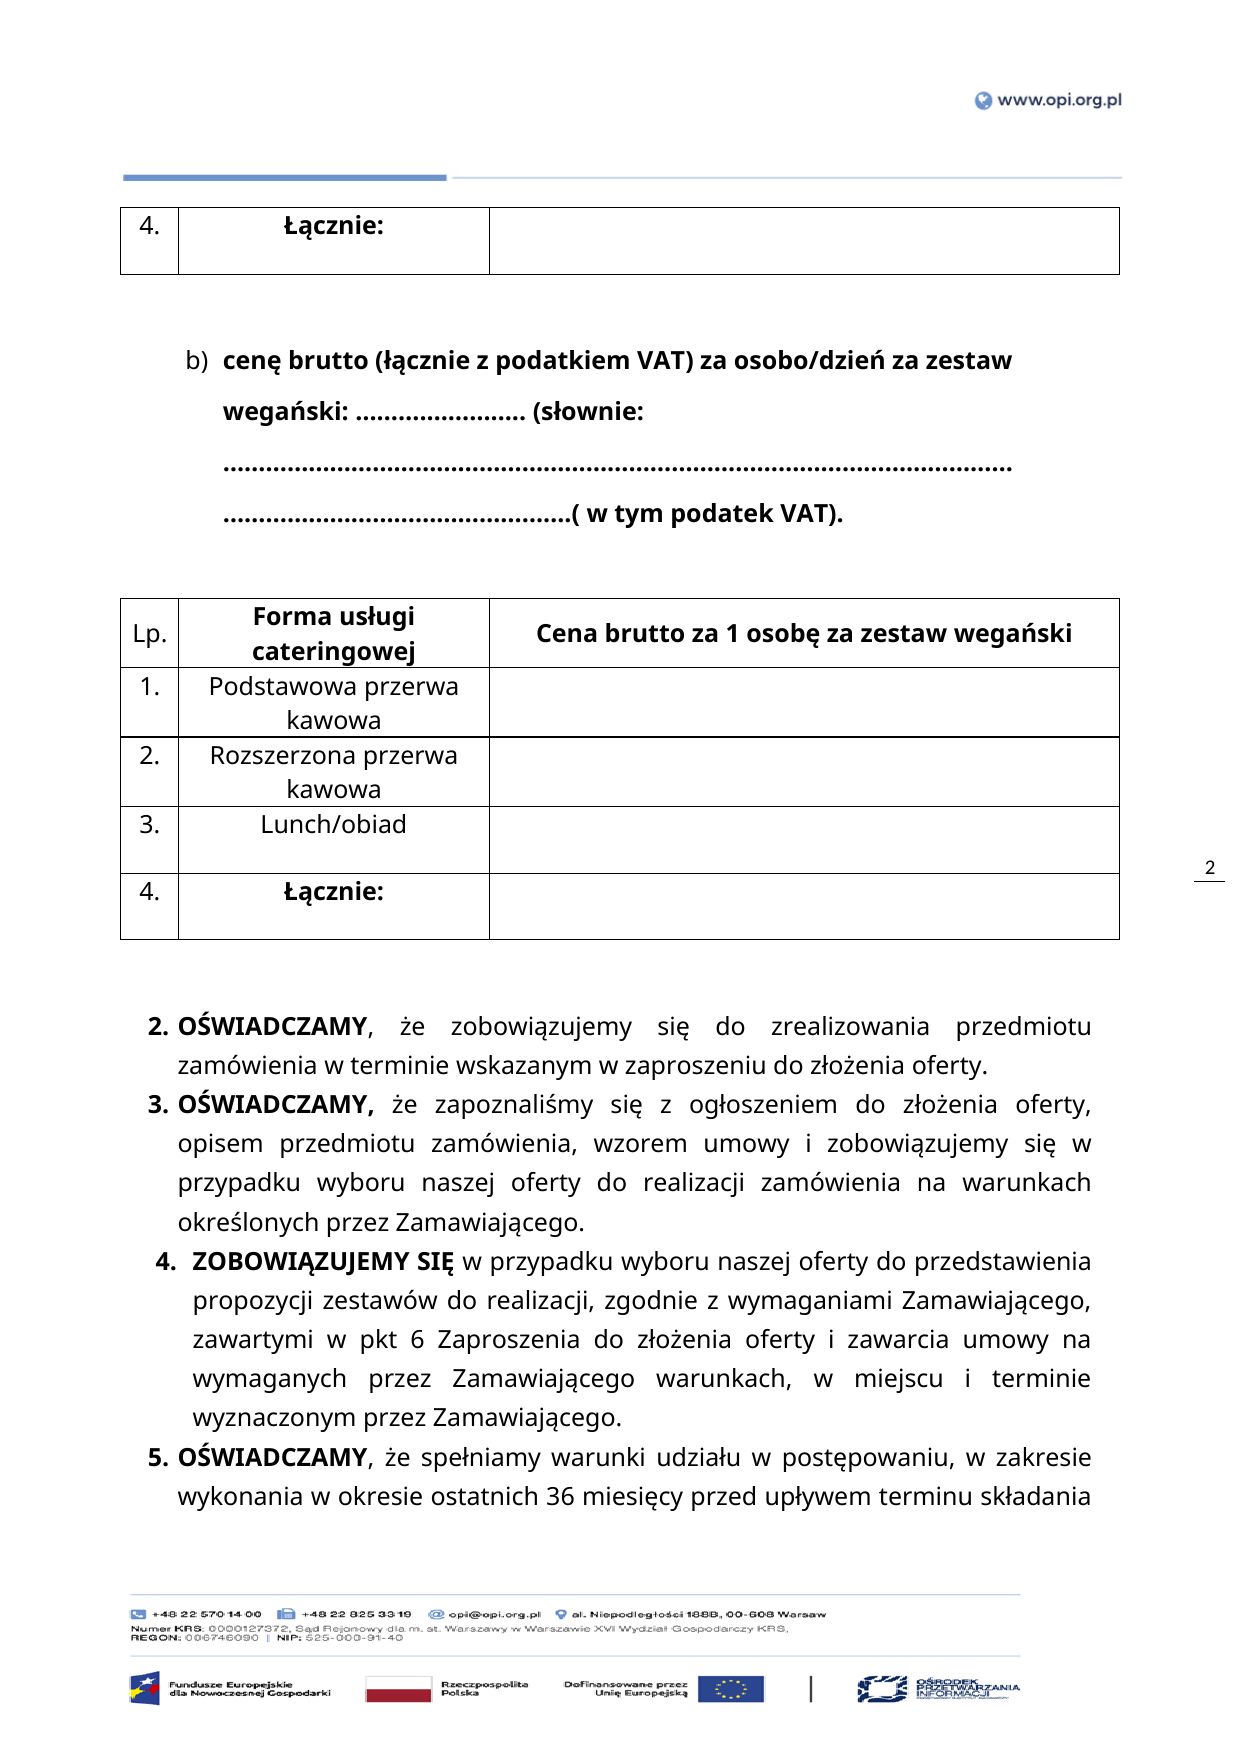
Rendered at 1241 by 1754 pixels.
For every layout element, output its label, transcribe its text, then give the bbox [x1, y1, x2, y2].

table_cell 2. [121, 738, 178, 806]
text ………………………………………….( w tym podatek VAT). [223, 496, 1093, 530]
table_cell [490, 807, 1119, 872]
table_cell Podstawowa przerwa kawowa [179, 668, 489, 736]
table_cell [490, 668, 1119, 736]
table_cell 4. [121, 208, 178, 274]
table_cell 1. [121, 668, 178, 736]
list OŚWIADCZAMY, że zapoznaliśmy się z ogłoszeniem do złożenia oferty, opisem przedmiotu zamówienia, wzorem umowy i zobowiązujemy się w przypadku wyboru naszej oferty do realizacji zamówienia na warunkach określonych przez Zamawiającego. [148, 1087, 1093, 1238]
table_header Lp. [121, 599, 178, 667]
table_header Cena brutto za 1 osobę za zestaw wegański [490, 599, 1119, 667]
table_cell [490, 208, 1119, 274]
table_cell 3. [121, 807, 178, 872]
list ZOBOWIĄZUJEMY SIĘ w przypadku wyboru naszej oferty do przedstawienia propozycji zestawów do realizacji, zgodnie z wymaganiami Zamawiającego, zawartymi w pkt 6 Zaproszenia do złożenia oferty i zawarcia umowy na wymaganych przez Zamawiającego warunkach, w miejscu i terminie wyznaczonym przez Zamawiającego. [155, 1243, 1093, 1434]
table_cell Lunch/obiad [179, 807, 489, 872]
table_cell [490, 738, 1119, 806]
table_header Forma usługi cateringowej [179, 599, 489, 667]
table_cell Łącznie: [179, 874, 489, 939]
table_cell Łącznie: [179, 208, 489, 274]
picture [4, 0, 1241, 182]
table_cell 4. [121, 874, 178, 939]
table_cell Rozszerzona przerwa kawowa [179, 738, 489, 806]
table_cell [490, 874, 1119, 939]
picture [124, 1591, 1103, 1738]
list cenę brutto (łącznie z podatkiem VAT) za osobo/dzień za zestaw wegański: ……….………….. (słownie: ………………………………………………………………………………………………… [185, 343, 1093, 479]
list OŚWIADCZAMY, że zobowiązujemy się do zrealizowania przedmiotu zamówienia w terminie wskazanym w zaproszeniu do złożenia oferty. [148, 1008, 1093, 1082]
